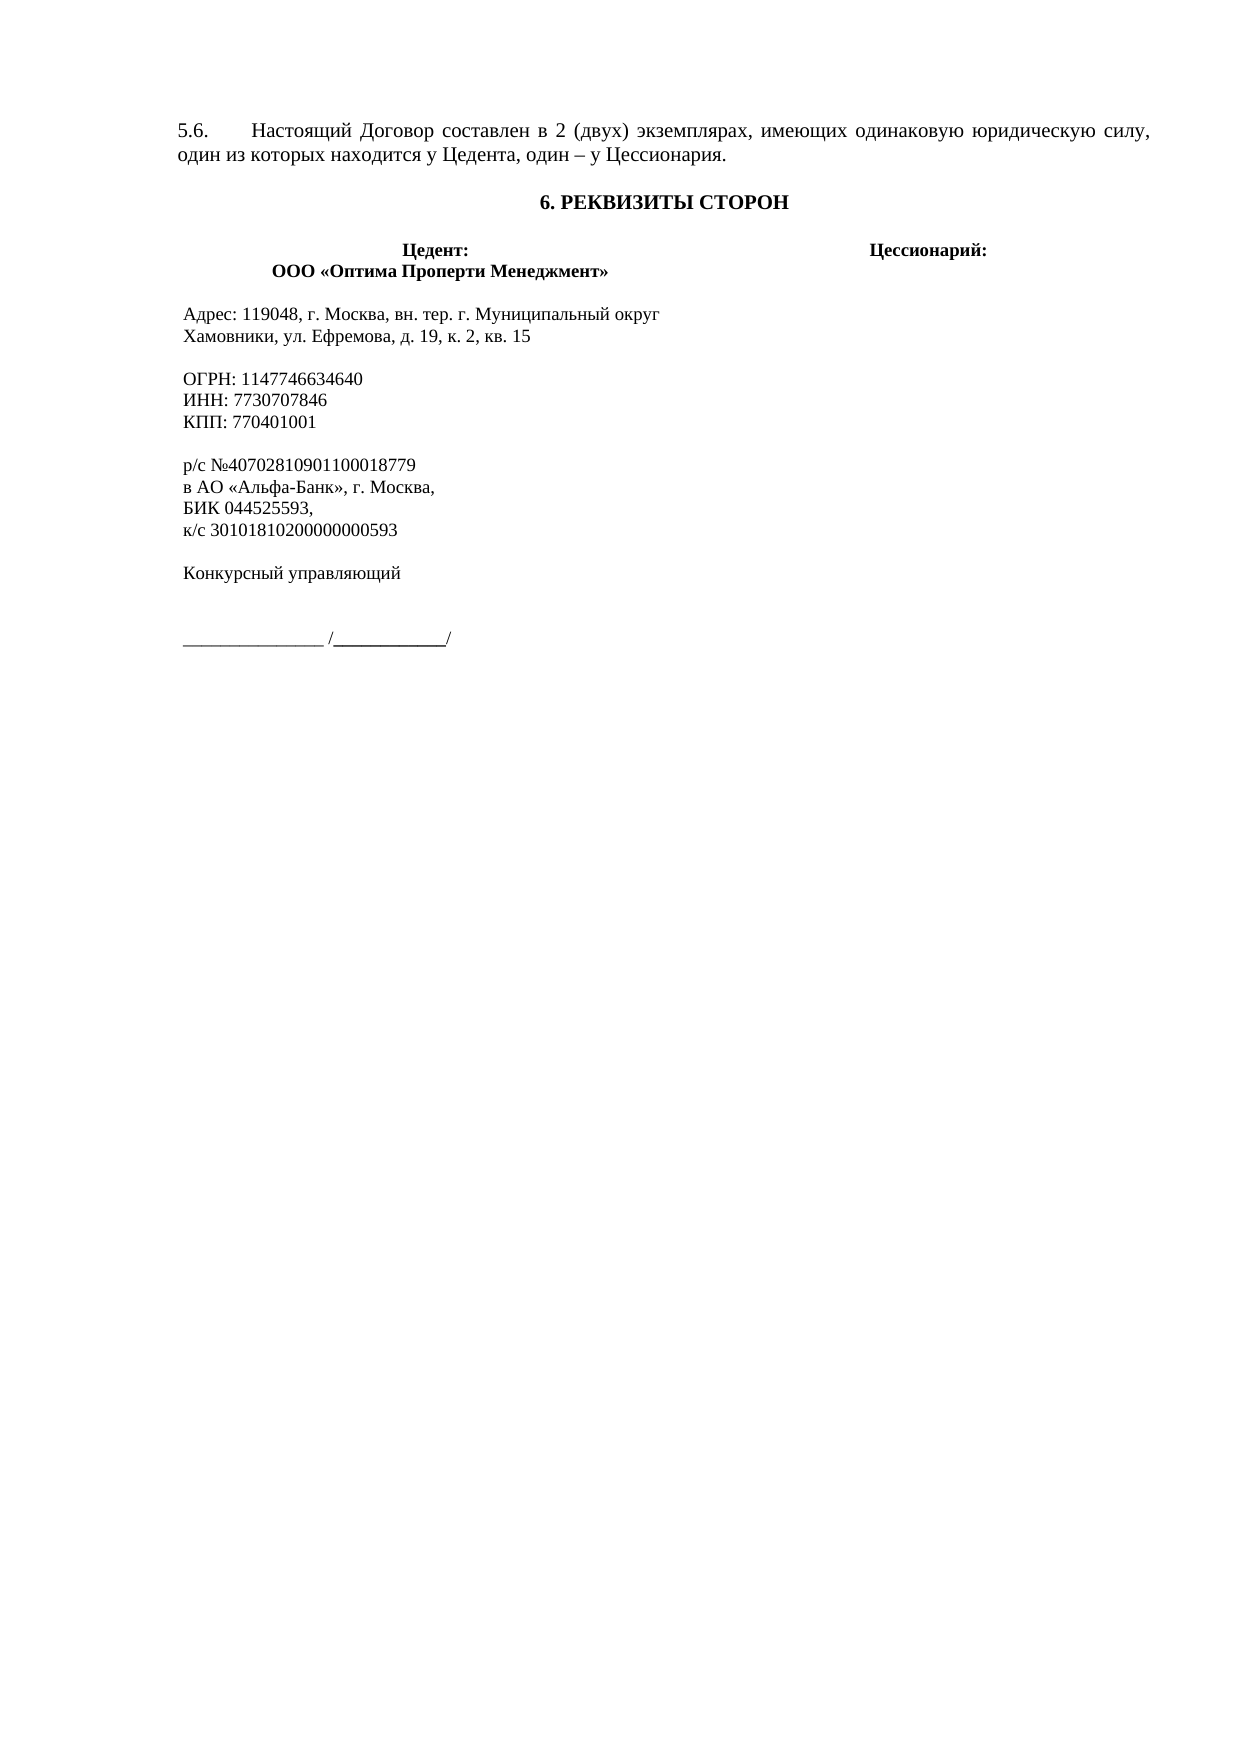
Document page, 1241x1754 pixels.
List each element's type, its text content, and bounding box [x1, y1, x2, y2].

table_header Цессионарий: [700, 239, 1157, 648]
text 6. РЕКВИЗИТЫ СТОРОН [177, 190, 1152, 214]
text 5.6. Настоящий Договор составлен в 2 (двух) экземплярах, имеющих одинаковую юридическую силу, один из которых находится у Цедента, один – у Цессионария. [177, 118, 1152, 166]
table_header Цедент: ООО «Оптима Проперти Менеджмент» Адрес: 119048, г. Москва, вн. тер. г. Муниципальный округ Хамовники, ул. Ефремова, д. 19, к. 2, кв. 15 ОГРН: 1147746634640 ИНН: 7730707846 КПП: 770401001 р/с №40702810901100018779 в АО «Альфа-Банк», г. Москва, БИК 044525593, к/с 30101810200000000593 Конкурсный управляющий _______________ /____________/ [172, 239, 699, 648]
